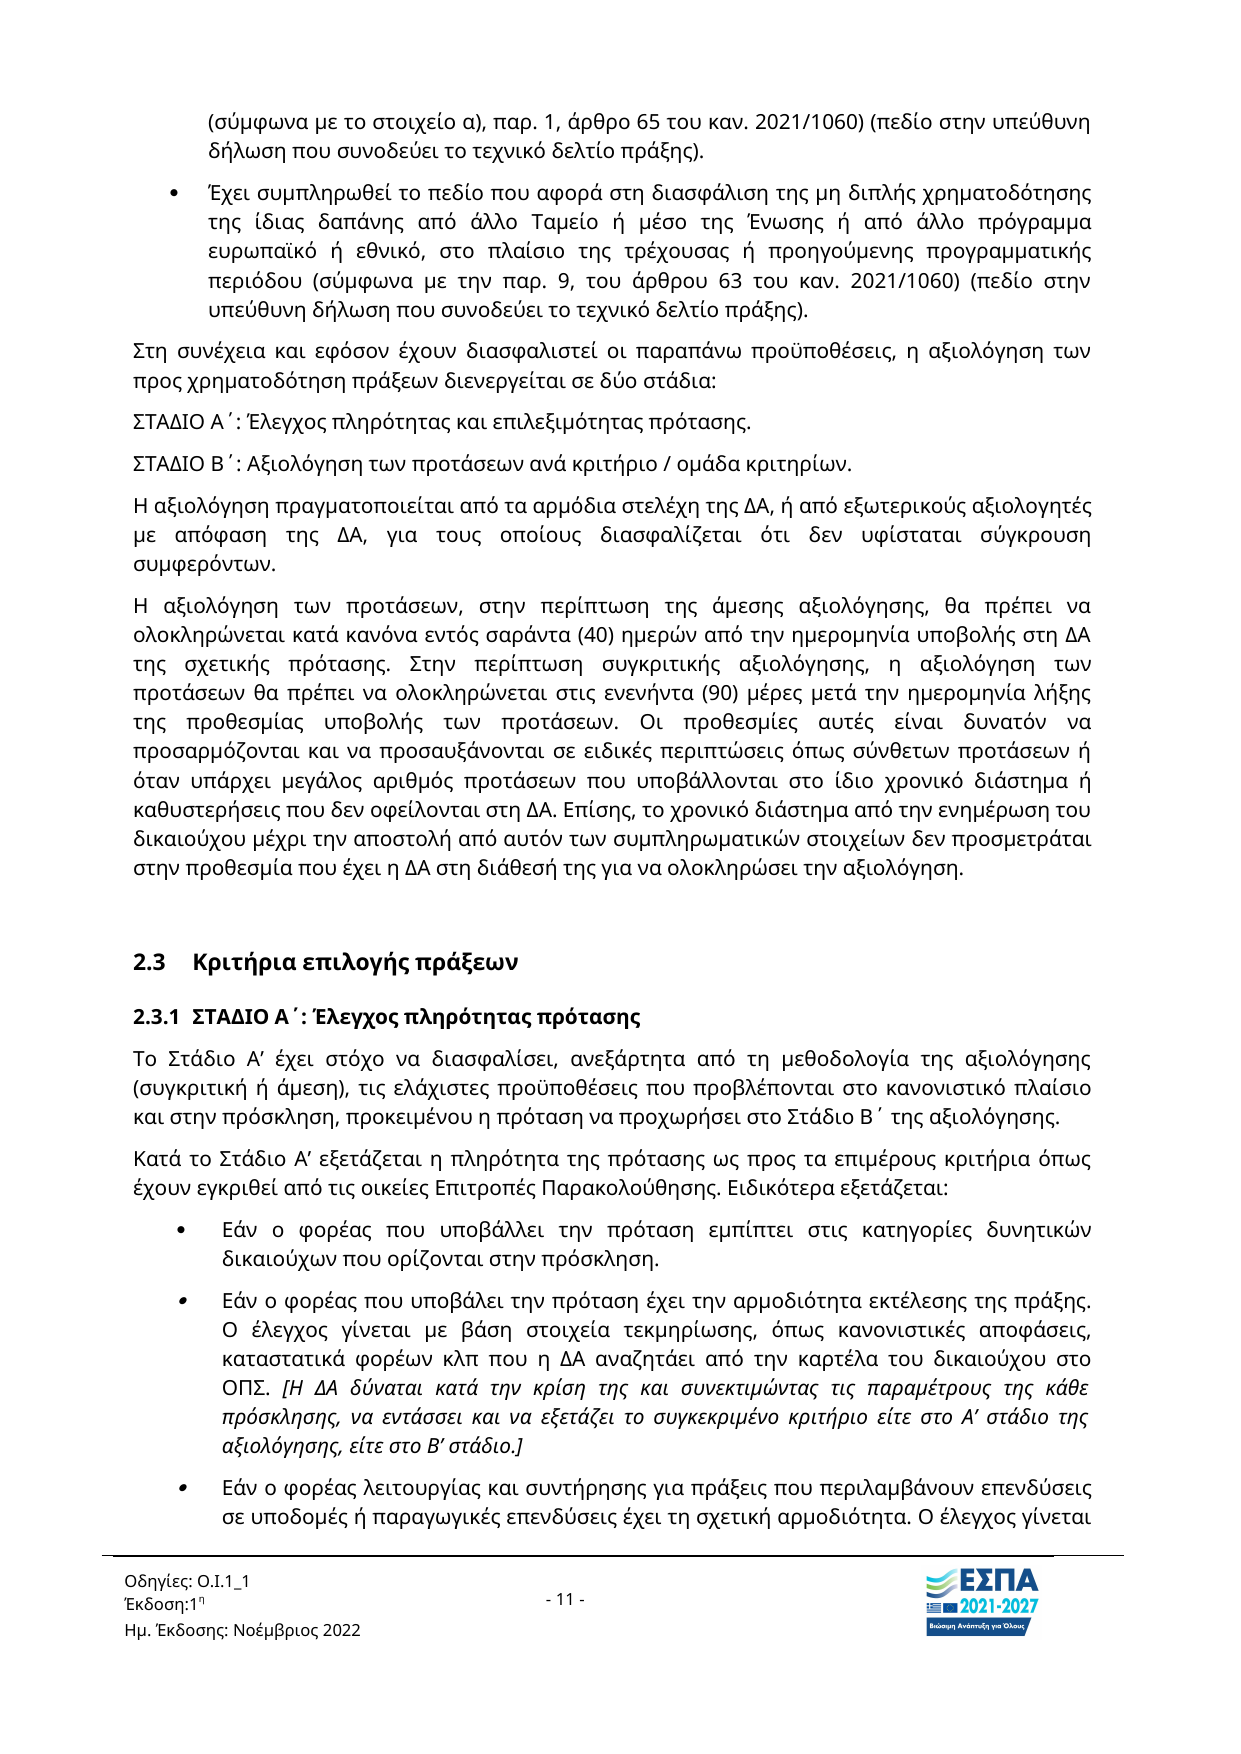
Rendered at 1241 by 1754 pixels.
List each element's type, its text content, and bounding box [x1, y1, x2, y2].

list Έχει συμπληρωθεί το πεδίο που αφορά στη διασφάλιση της μη διπλής χρηματοδότησης της ίδιας δαπάνης από άλλο Ταμείο ή μέσο της Ένωσης ή από άλλο πρόγραμμα ευρωπαϊκό ή εθνικό, στο πλαίσιο της τρέχουσας ή προηγούμενης προγραμματικής περιόδου (σύμφωνα με την παρ. 9, του άρθρου 63 του καν. 2021/1060) (πεδίο στην υπεύθυνη δήλωση που συνοδεύει το τεχνικό δελτίο πράξης). [170, 177, 1093, 323]
subtitle ΣΤΑΔΙΟ Α΄: Έλεγχος πληρότητας πρότασης [133, 1001, 1093, 1031]
text Στη συνέχεια και εφόσον έχουν διασφαλιστεί οι παραπάνω προϋποθέσεις, η αξιολόγηση των προς χρηματοδότηση πράξεων διενεργείται σε δύο στάδια: [133, 336, 1093, 394]
list Εάν ο φορέας που υποβάλλει την πρόταση εμπίπτει στις κατηγορίες δυνητικών δικαιούχων που ορίζονται στην πρόσκληση. [177, 1214, 1093, 1272]
picture [920, 1565, 1043, 1640]
list ΣΤΑΔΙΟ Α΄: Έλεγχος πληρότητας και επιλεξιμότητας πρότασης. [133, 406, 1093, 436]
subtitle Κριτήρια επιλογής πράξεων [133, 947, 1093, 976]
text Η αξιολόγηση των προτάσεων, στην περίπτωση της άμεσης αξιολόγησης, θα πρέπει να ολοκληρώνεται κατά κανόνα εντός σαράντα (40) ημερών από την ημερομηνία υποβολής στη ΔΑ της σχετικής πρότασης. Στην περίπτωση συγκριτικής αξιολόγησης, η αξιολόγηση των προτάσεων θα πρέπει να ολοκληρώνεται στις ενενήντα (90) μέρες μετά την ημερομηνία λήξης της προθεσμίας υποβολής των προτάσεων. Οι προθεσμίες αυτές είναι δυνατόν να προσαρμόζονται και να προσαυξάνονται σε ειδικές περιπτώσεις όπως σύνθετων προτάσεων ή όταν υπάρχει μεγάλος αριθμός προτάσεων που υποβάλλονται στο ίδιο χρονικό διάστημα ή καθυστερήσεις που δεν οφείλονται στη ΔΑ. Επίσης, το χρονικό διάστημα από την ενημέρωση του δικαιούχου μέχρι την αποστολή από αυτόν των συμπληρωματικών στοιχείων δεν προσμετράται στην προθεσμία που έχει η ΔΑ στη διάθεσή της για να ολοκληρώσει την αξιολόγηση. [133, 590, 1093, 881]
text Το Στάδιο Α’ έχει στόχο να διασφαλίσει, ανεξάρτητα από τη μεθοδολογία της αξιολόγησης (συγκριτική ή άμεση), τις ελάχιστες προϋποθέσεις που προβλέπονται στο κανονιστικό πλαίσιο και στην πρόσκληση, προκειμένου η πρόταση να προχωρήσει στο Στάδιο Β΄ της αξιολόγησης. [133, 1043, 1093, 1131]
text Κατά το Στάδιο Α’ εξετάζεται η πληρότητα της πρότασης ως προς τα επιμέρους κριτήρια όπως έχουν εγκριθεί από τις οικείες Επιτροπές Παρακολούθησης. Ειδικότερα εξετάζεται: [133, 1143, 1093, 1201]
list Εάν ο φορέας που υποβάλει την πρόταση έχει την αρμοδιότητα εκτέλεσης της πράξης. Ο έλεγχος γίνεται με βάση στοιχεία τεκμηρίωσης, όπως κανονιστικές αποφάσεις, καταστατικά φορέων κλπ που η ΔΑ αναζητάει από την καρτέλα του δικαιούχου στο ΟΠΣ. [Η ΔΑ δύναται κατά την κρίση της και συνεκτιμώντας τις παραμέτρους της κάθε πρόσκλησης, να εντάσσει και να εξετάζει το συγκεκριμένο κριτήριο είτε στο Α’ στάδιο της αξιολόγησης, είτε στο Β’ στάδιο.] [177, 1285, 1093, 1460]
list ΣΤΑΔΙΟ Β΄: Αξιολόγηση των προτάσεων ανά κριτήριο / ομάδα κριτηρίων. [133, 448, 1093, 477]
text Η αξιολόγηση πραγματοποιείται από τα αρμόδια στελέχη της ΔΑ, ή από εξωτερικούς αξιολογητές με απόφαση της ΔΑ, για τους οποίους διασφαλίζεται ότι δεν υφίσταται σύγκρουση συμφερόντων. [133, 490, 1093, 577]
